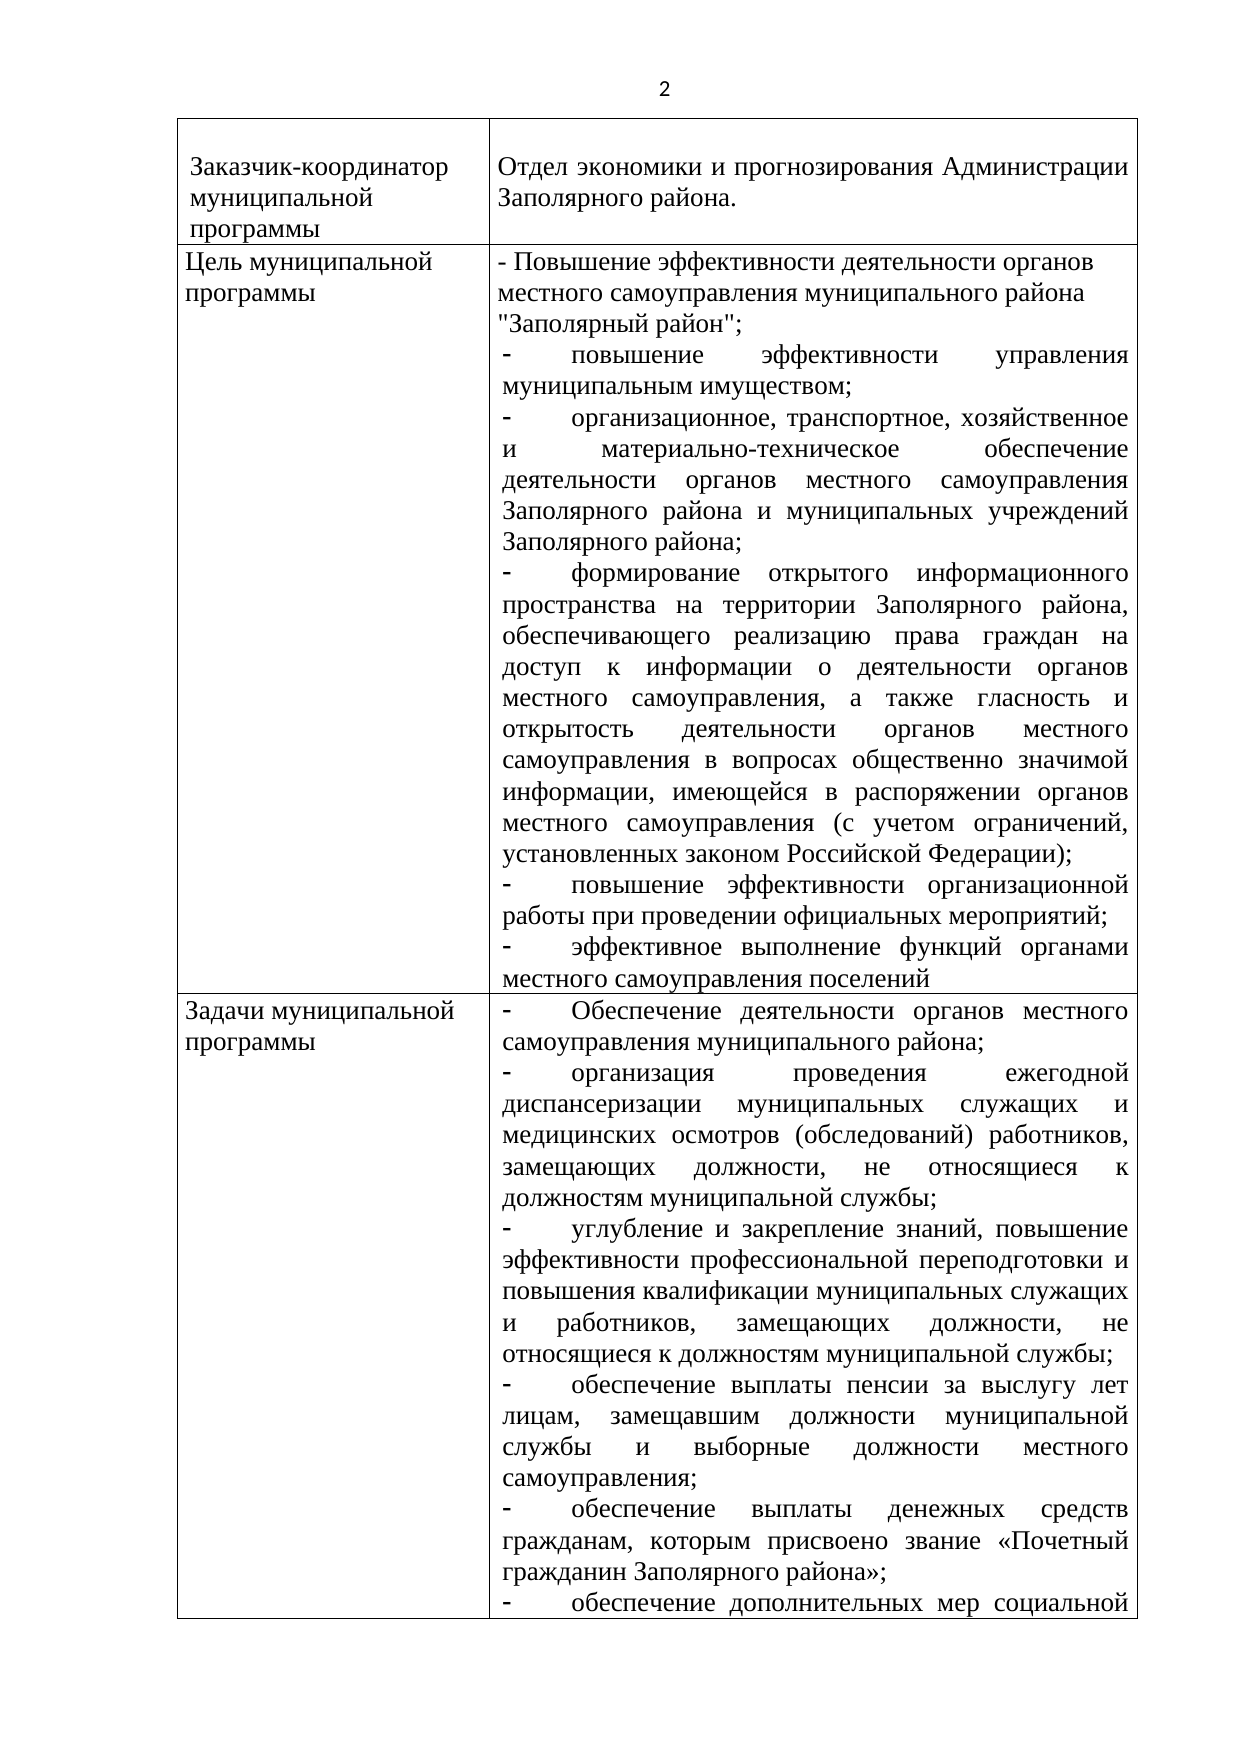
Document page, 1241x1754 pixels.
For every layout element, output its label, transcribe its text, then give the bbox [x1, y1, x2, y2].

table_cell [490, 994, 1137, 1617]
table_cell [490, 119, 1137, 244]
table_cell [178, 994, 489, 1617]
table_cell - Повышение эффективности деятельности органов местного самоуправления муниципального района "Заполярный район"; повышение эффективности управления муниципальным имуществом; организационное, транспортное, хозяйственное и материально-техническое обеспечение деятельности органов местного самоуправления Заполярного района и муниципальных учреждений Заполярного района; формирование открытого информационного пространства на территории Заполярного района, обеспечивающего реализацию права граждан на доступ к информации о деятельности органов местного самоуправления, а также гласность и открытость деятельности органов местного самоуправления в вопросах общественно значимой информации, имеющейся в распоряжении органов местного самоуправления (с учетом ограничений, установленных законом Российской Федерации); повышение эффективности организационной работы при проведении официальных мероприятий; эффективное выполнение функций органами местного самоуправления поселений [490, 245, 1137, 993]
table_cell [178, 119, 489, 244]
table_cell Цель муниципальной программы [178, 245, 489, 993]
